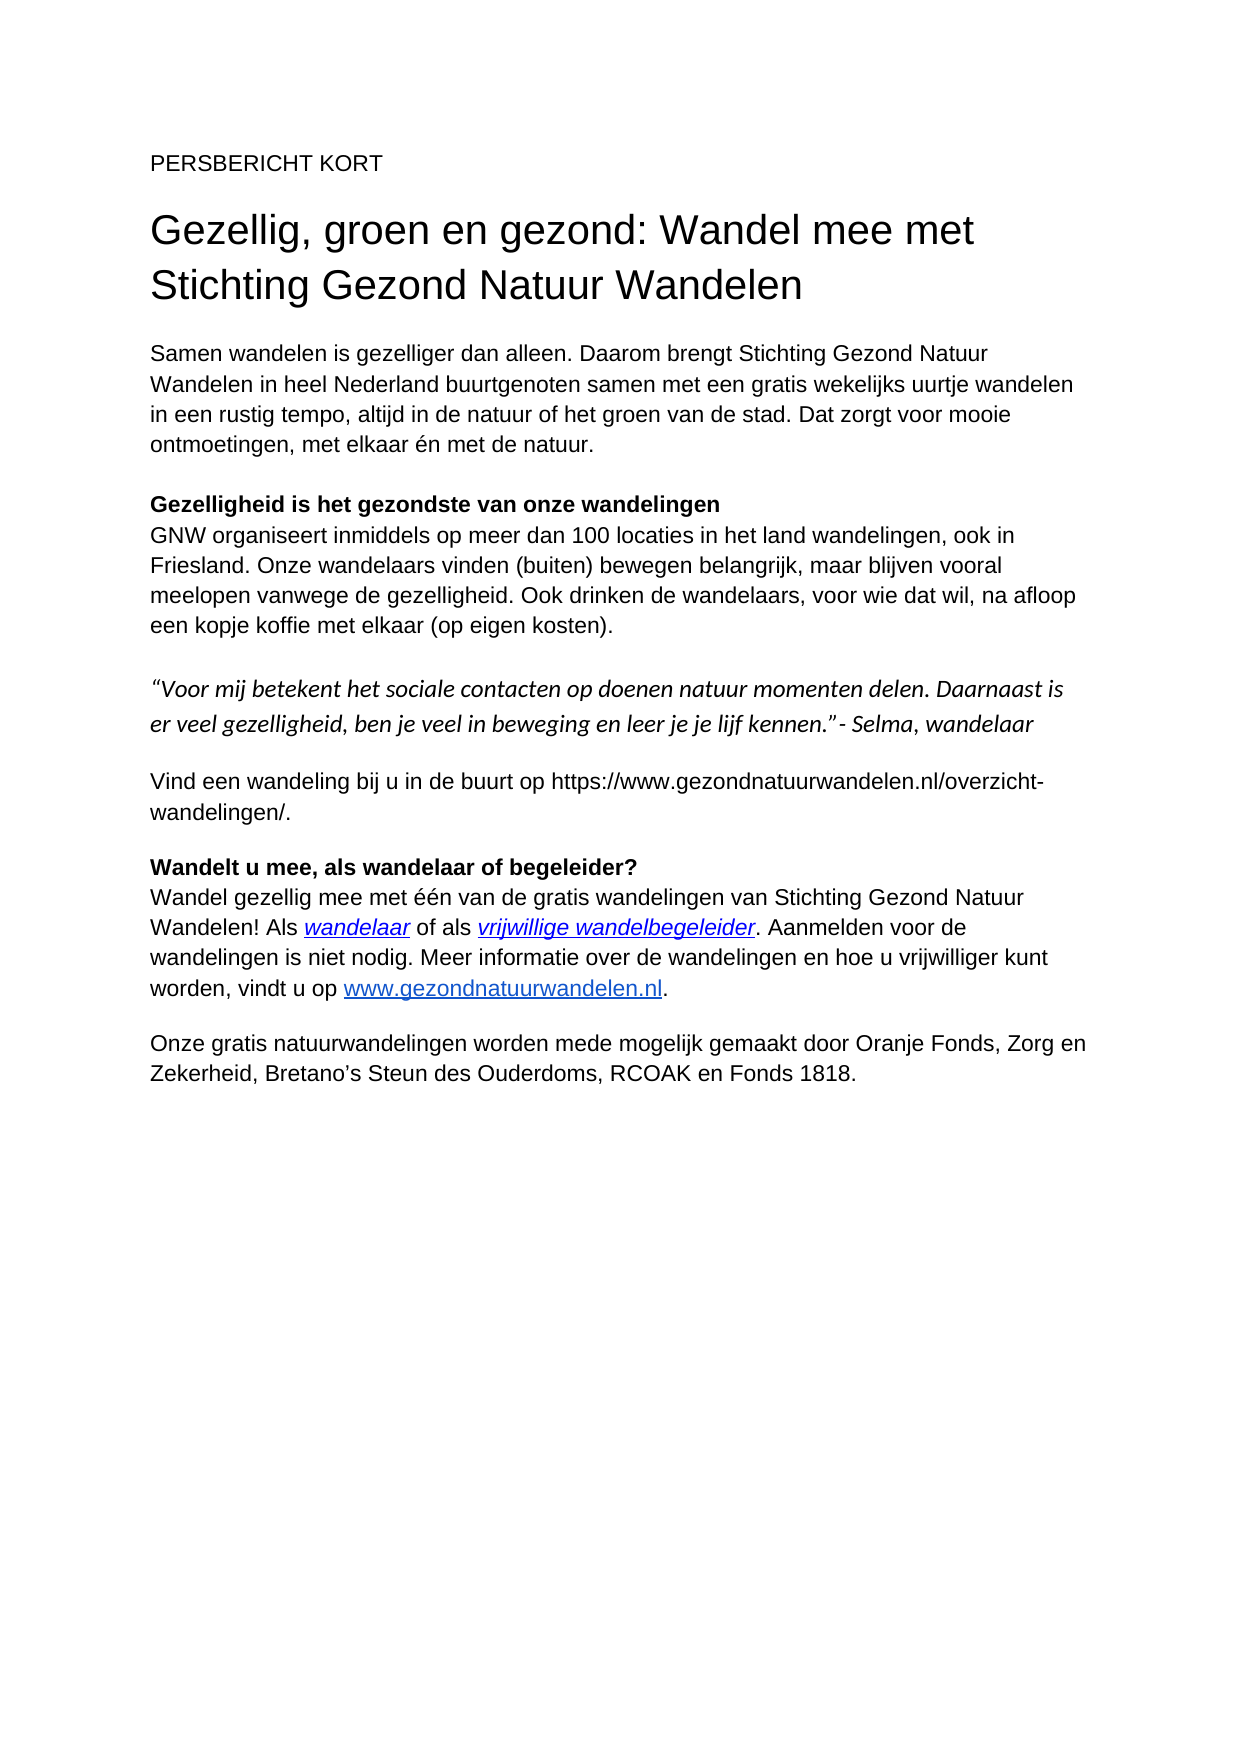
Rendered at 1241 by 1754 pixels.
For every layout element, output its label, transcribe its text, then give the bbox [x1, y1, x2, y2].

subtitle Gezellig, groen en gezond: Wandel mee met Stichting Gezond Natuur Wandelen [150, 205, 1090, 308]
text Onze gratis natuurwandelingen worden mede mogelijk gemaakt door Oranje Fonds, Zorg en Zekerheid, Bretano’s Steun des Ouderdoms, RCOAK en Fonds 1818. [150, 1030, 1090, 1086]
text Wandelt u mee, als wandelaar of begeleider? Wandel gezellig mee met één van de gratis wandelingen van Stichting Gezond Natuur Wandelen! Als wandelaar of als vrijwillige wandelbegeleider. Aanmelden voor de wandelingen is niet nodig. Meer informatie over de wandelingen en hoe u vrijwilliger kunt worden, vindt u op www.gezondnatuurwandelen.nl. [150, 854, 1090, 1001]
text Samen wandelen is gezelliger dan alleen. Daarom brengt Stichting Gezond Natuur Wandelen in heel Nederland buurtgenoten samen met een gratis wekelijks uurtje wandelen in een rustig tempo, altijd in de natuur of het groen van de stad. Dat zorgt voor mooie ontmoetingen, met elkaar én met de natuur. Gezelligheid is het gezondste van onze wandelingen GNW organiseert inmiddels op meer dan 100 locaties in het land wandelingen, ook in Friesland. Onze wandelaars vinden (buiten) bewegen belangrijk, maar blijven vooral meelopen vanwege de gezelligheid. Ook drinken de wandelaars, voor wie dat wil, na afloop een kopje koffie met elkaar (op eigen kosten). “Voor mij betekent het sociale contacten op doenen natuur momenten delen. Daarnaast is er veel gezelligheid, ben je veel in beweging en leer je je lijf kennen.”- Selma, wandelaar [150, 340, 1090, 739]
text Vind een wandeling bij u in de buurt op https://www.gezondnatuurwandelen.nl/overzicht-wandelingen/. [150, 768, 1090, 825]
text PERSBERICHT KORT [150, 150, 1090, 176]
